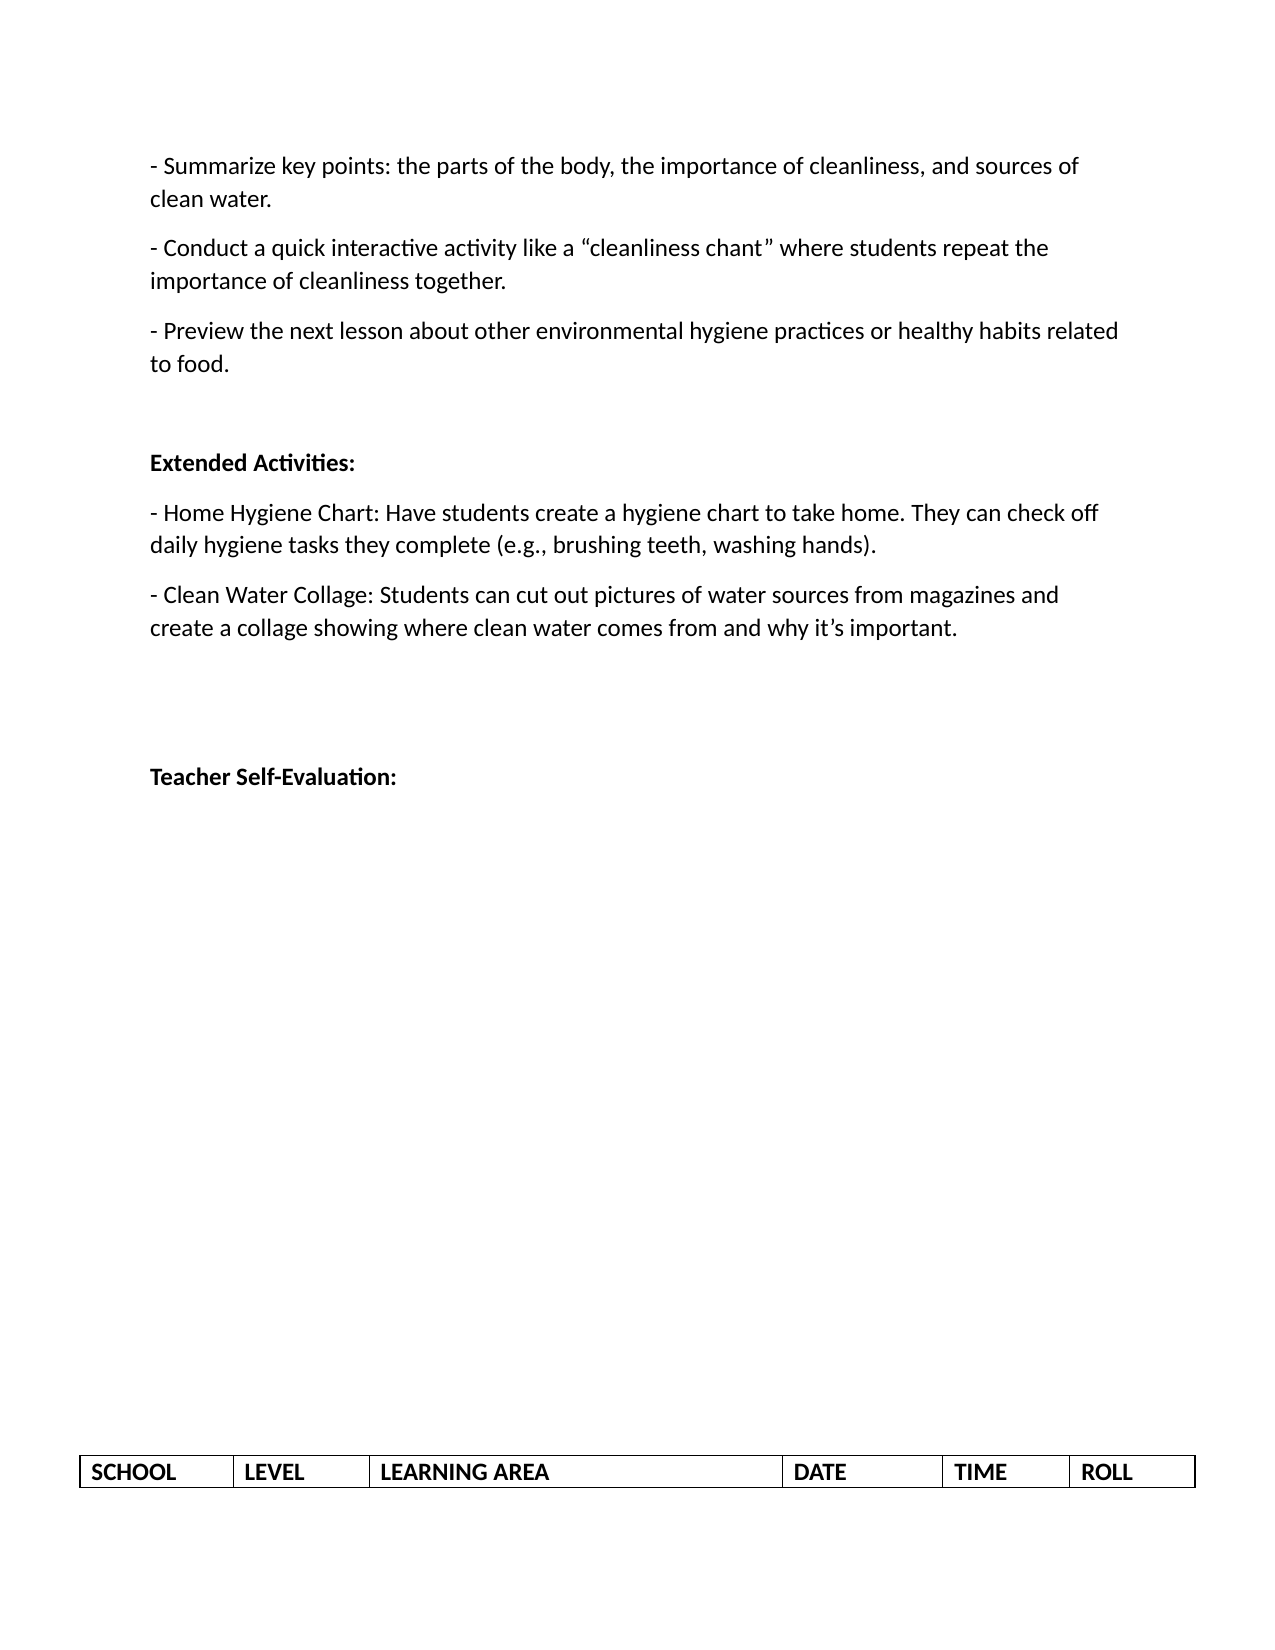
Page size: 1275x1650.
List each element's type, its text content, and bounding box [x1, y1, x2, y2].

table_header TIME [943, 1456, 1069, 1487]
table_header SCHOOL [81, 1456, 233, 1487]
table_header LEVEL [234, 1456, 369, 1487]
text Extended Activities: [150, 447, 1125, 478]
table_header ROLL [1070, 1456, 1194, 1487]
text - Conduct a quick interactive activity like a “cleanliness chant” where students repeat the importance of cleanliness together. [150, 232, 1125, 296]
table_header DATE [783, 1456, 942, 1487]
table_header LEARNING AREA [370, 1456, 782, 1487]
text Teacher Self-Evaluation: [150, 761, 1125, 791]
text - Preview the next lesson about other environmental hygiene practices or healthy habits related to food. [150, 315, 1125, 378]
text - Home Hygiene Chart: Have students create a hygiene chart to take home. They can check off daily hygiene tasks they complete (e.g., brushing teeth, washing hands). [150, 497, 1125, 560]
text - Summarize key points: the parts of the body, the importance of cleanliness, and sources of clean water. [150, 150, 1125, 213]
text - Clean Water Collage: Students can cut out pictures of water sources from magazines and create a collage showing where clean water comes from and why it’s important. [150, 579, 1125, 643]
